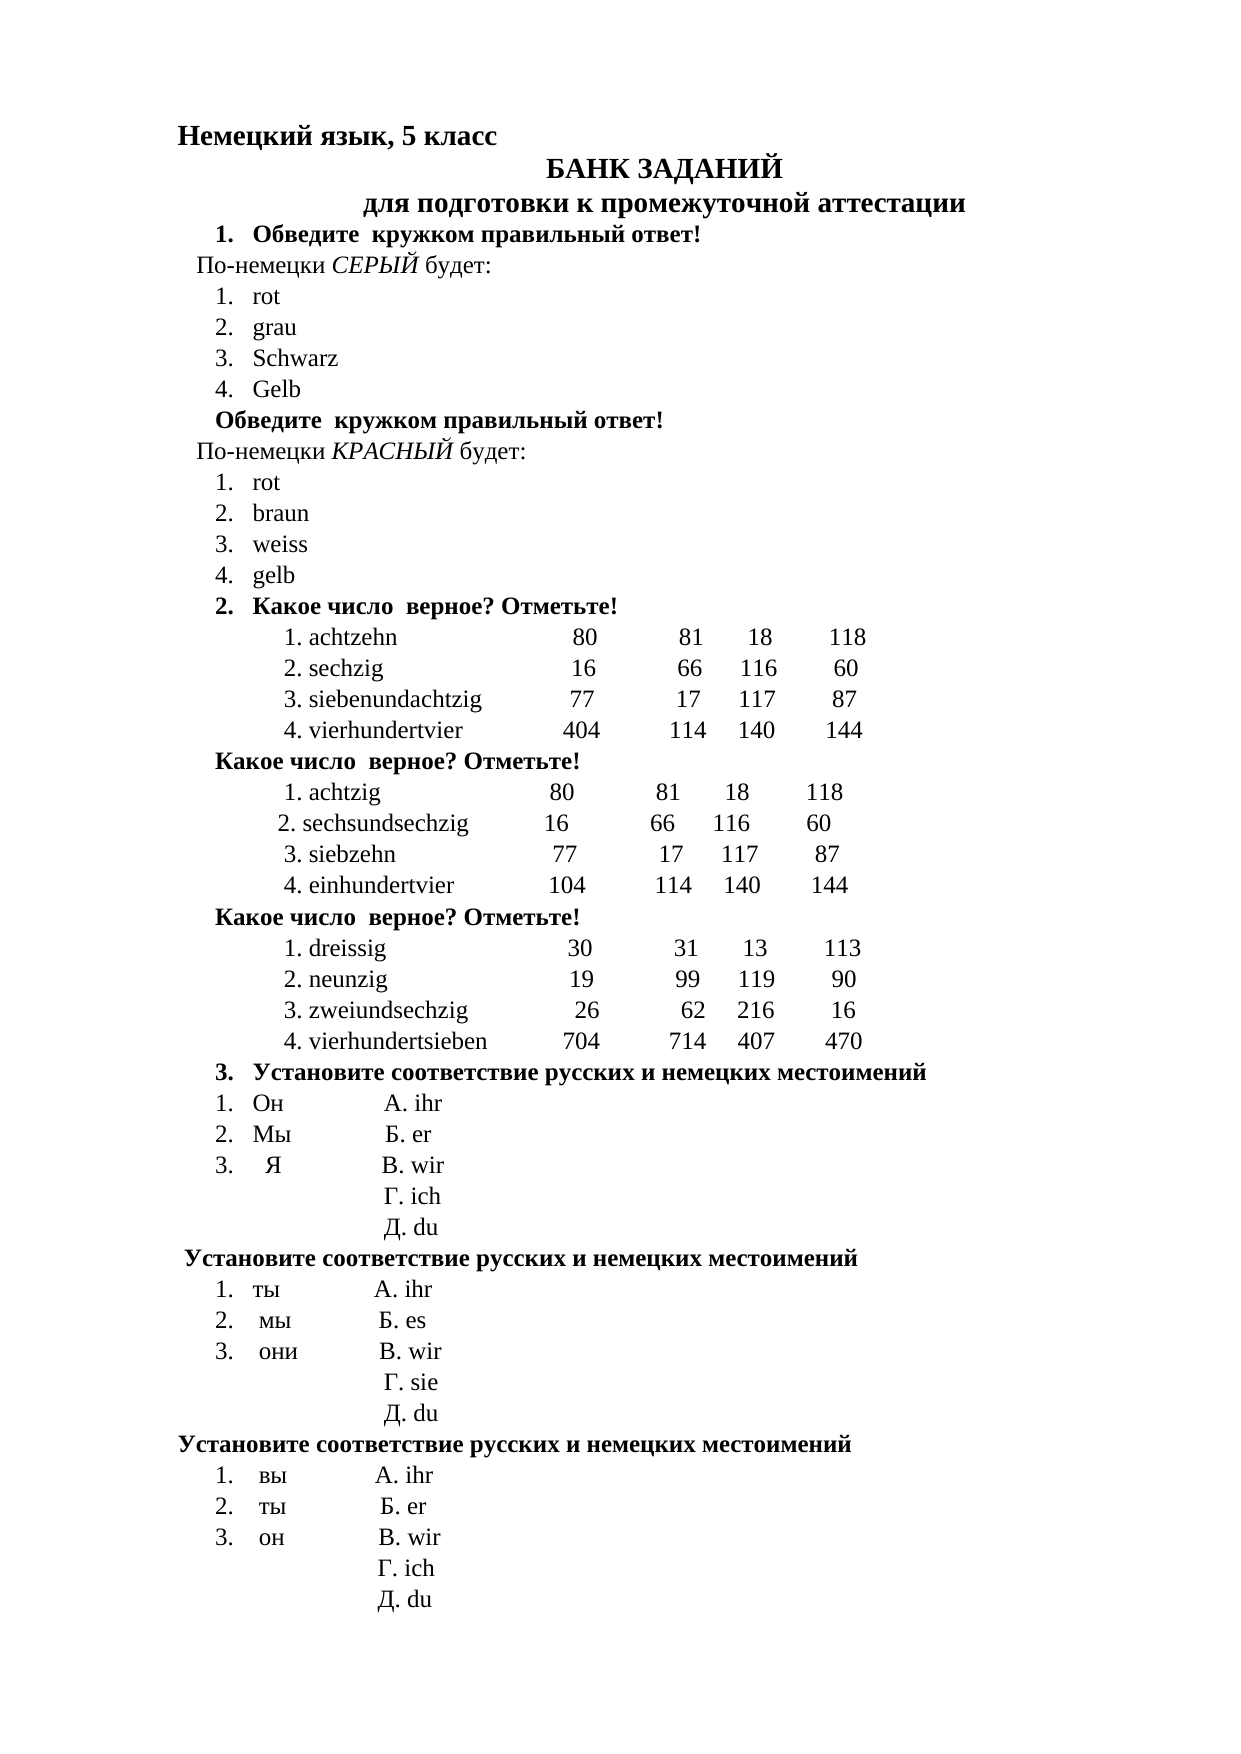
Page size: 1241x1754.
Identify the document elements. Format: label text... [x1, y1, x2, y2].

list 2. sechzig 16 66 116 60 [252, 653, 1152, 682]
list 4. vierhundertsieben 704 714 407 470 [252, 1026, 1152, 1054]
list 2. sechsundsechzig 16 66 116 60 [252, 808, 1152, 837]
text По-немецки КРАСНЫЙ будет: [177, 436, 1152, 465]
list Я В. wir [215, 1150, 1152, 1179]
text Какое число верное? Отметьте! [215, 902, 1152, 930]
list вы А. ihr [215, 1460, 1152, 1489]
list ты Б. er [215, 1491, 1152, 1520]
list Г. ich [252, 1181, 1152, 1210]
list они В. wir [215, 1336, 1152, 1365]
list 2. neunzig 19 99 119 90 [252, 964, 1152, 992]
text Установите соответствие русских и немецких местоимений [177, 1243, 1152, 1272]
list Г. sie [252, 1367, 1152, 1396]
list Г. ich [252, 1553, 1152, 1582]
list Gelb [215, 374, 1152, 403]
list 4. vierhundertvier 404 114 140 144 [252, 715, 1152, 744]
list он В. wir [215, 1522, 1152, 1551]
list gelb [215, 560, 1152, 589]
text Установите соответствие русских и немецких местоимений [177, 1429, 1152, 1458]
list braun [215, 498, 1152, 527]
list 1. achtzehn 80 81 18 118 [252, 622, 1152, 651]
list rot [215, 281, 1152, 309]
list Д. du [252, 1398, 1152, 1427]
list weiss [215, 529, 1152, 558]
list 1. dreissig 30 31 13 113 [252, 933, 1152, 961]
list grau [215, 312, 1152, 341]
list 3. siebenundachtzig 77 17 117 87 [252, 684, 1152, 713]
text для подготовки к промежуточной аттестации [177, 185, 1152, 219]
list Мы Б. er [215, 1119, 1152, 1148]
list Schwarz [215, 343, 1152, 372]
list ты А. ihr [215, 1274, 1152, 1303]
text БАНК ЗАДАНИЙ [177, 152, 1152, 185]
list rot [215, 467, 1152, 496]
list Установите соответствие русских и немецких местоимений [215, 1057, 1152, 1086]
list 1. achtzig 80 81 18 118 [252, 777, 1152, 806]
list Д. du [252, 1212, 1152, 1241]
text Обведите кружком правильный ответ! [215, 405, 1152, 434]
list 3. zweiundsechzig 26 62 216 16 [252, 995, 1152, 1023]
list Обведите кружком правильный ответ! [215, 219, 1152, 247]
list мы Б. es [215, 1305, 1152, 1334]
list Д. du [252, 1584, 1152, 1613]
text Немецкий язык, 5 класс [177, 118, 1152, 152]
text Какое число верное? Отметьте! [215, 746, 1152, 775]
list 3. siebzehn 77 17 117 87 [252, 839, 1152, 868]
list Он А. ihr [215, 1088, 1152, 1117]
text По-немецки СЕРЫЙ будет: [177, 250, 1152, 278]
list Какое число верное? Отметьте! [215, 591, 1152, 620]
list 4. einhundertvier 104 114 140 144 [252, 871, 1152, 899]
